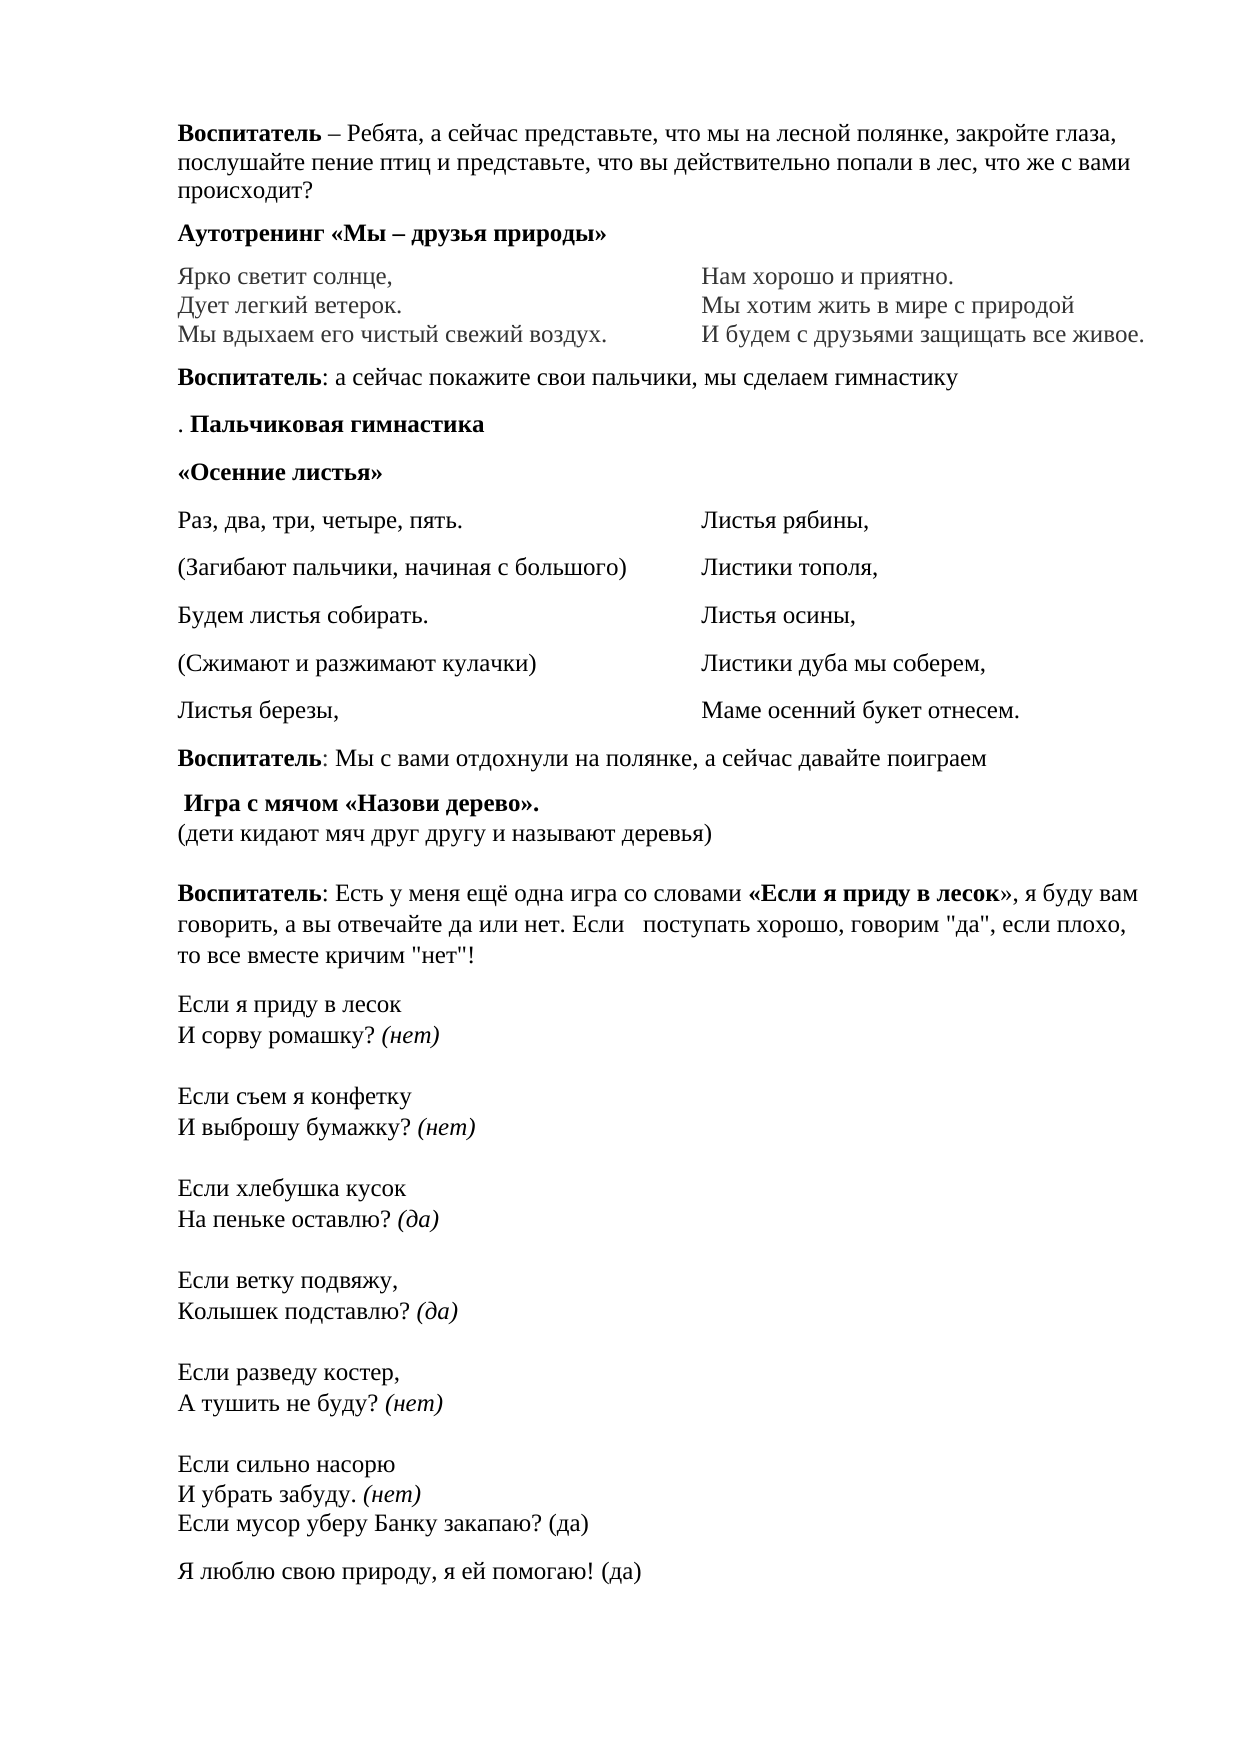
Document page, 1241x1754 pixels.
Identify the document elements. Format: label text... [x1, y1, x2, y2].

text Если съем я конфетку И выброшу бумажку? (нет) Если хлебушка кусок На пеньке оставлю? (да) Если ветку подвяжу, Колышек подставлю? (да) Если разведу костер, А тушить не буду? (нет) Если сильно насорю И убрать забуду. (нет) [177, 1079, 1152, 1508]
text (дети кидают мяч друг другу и называют деревья) [177, 817, 1152, 847]
text Воспитатель – Ребята, а сейчас представьте, что мы на лесной полянке, закройте глаза, послушайте пение птиц и представьте, что вы действительно попали в лес, что же с вами происходит? [177, 118, 1152, 204]
text Листья осины, [701, 600, 1152, 629]
text Игра с мячом «Назови дерево». [177, 786, 1152, 817]
text Воспитатель: Есть у меня ещё одна игра со словами «Если я приду в лесок», я буду вам говорить, а вы отвечайте да или нет. Если поступать хорошо, говорим "да", если плохо, то все вместе кричим "нет"! [177, 878, 1152, 969]
text Воспитатель: Мы с вами отдохнули на полянке, а сейчас давайте поиграем [177, 743, 322, 772]
text Маме осенний букет отнесем. [701, 696, 1152, 724]
text Аутотренинг «Мы – друзья природы» [177, 218, 1152, 247]
text Листья рябины, [701, 505, 1152, 533]
text Листья березы, [177, 696, 627, 724]
text Листики дуба мы соберем, [701, 648, 1152, 677]
text Ярко светит солнце, Дует легкий ветерок. Мы вдыхаем его чистый свежий воздух. Нам хорошо и приятно. Мы хотим жить в мире с природой И будем с друзьями защищать все живое. [177, 261, 627, 347]
text Листики тополя, [701, 552, 1152, 581]
text Будем листья собирать. [177, 600, 627, 629]
text (Загибают пальчики, начиная с большого) [177, 552, 627, 581]
text Воспитатель: а сейчас покажите свои пальчики, мы сделаем гимнастику [177, 362, 1152, 390]
text Воспитатель: Мы с вами отдохнули на полянке, а сейчас давайте поиграем [335, 743, 1152, 772]
text Раз, два, три, четыре, пять. [177, 505, 627, 533]
text «Осенние листья» [177, 457, 1152, 486]
text Ярко светит солнце, Дует легкий ветерок. Мы вдыхаем его чистый свежий воздух. Нам хорошо и приятно. Мы хотим жить в мире с природой И будем с друзьями защищать все живое. [701, 261, 1152, 347]
text Я люблю свою природу, я ей помогаю! (да) [177, 1556, 1152, 1585]
text Если я приду в лесок И сорву ромашку? (нет) [177, 988, 1152, 1079]
text (Сжимают и разжимают кулачки) [177, 648, 627, 677]
text . Пальчиковая гимнастика [177, 409, 1152, 438]
text Если мусор уберу Банку закапаю? (да) [177, 1508, 1152, 1537]
